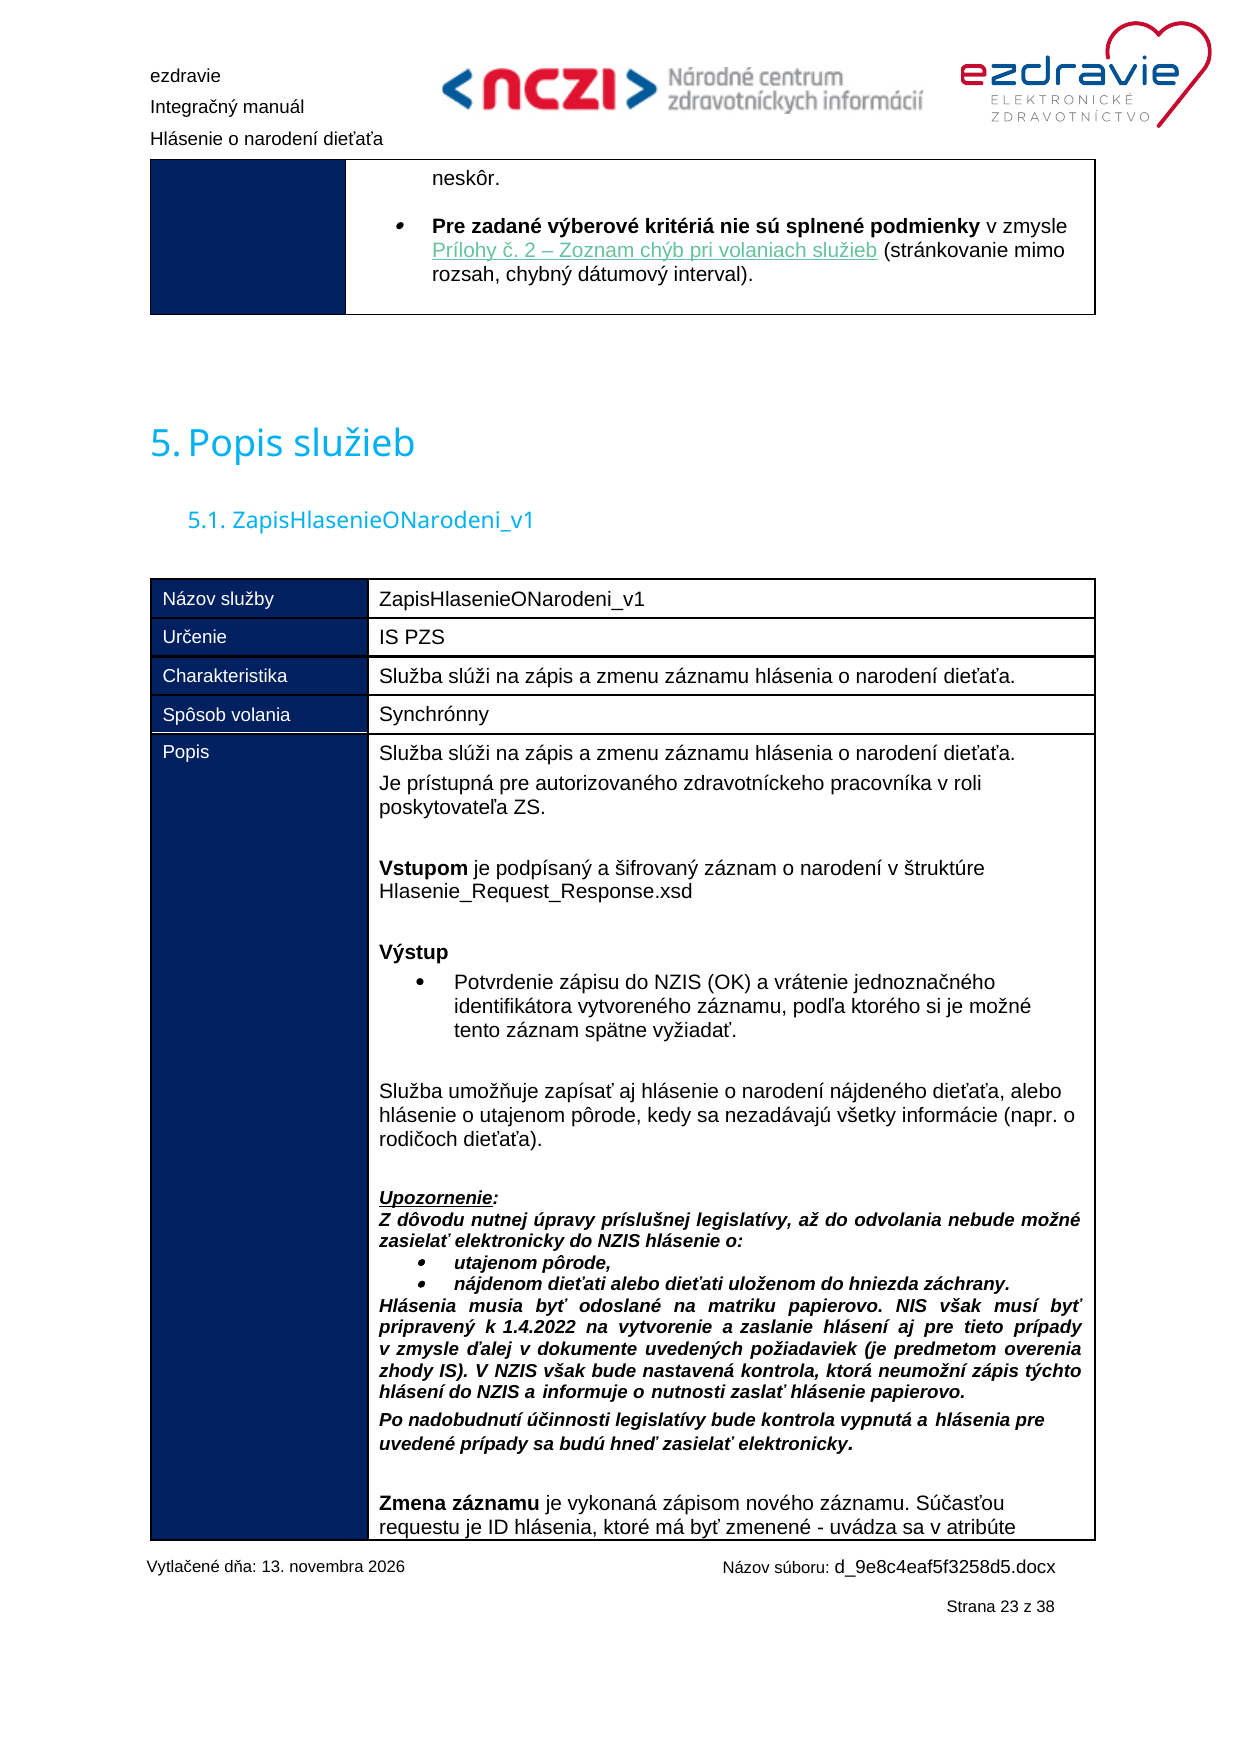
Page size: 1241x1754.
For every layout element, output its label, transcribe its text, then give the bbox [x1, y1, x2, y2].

subtitle ZapisHlasenieONarodeni_v1 [187, 504, 1090, 536]
table_header Názov služby [152, 580, 367, 617]
subtitle Popis služieb [150, 416, 1090, 467]
table_cell Určenie [152, 619, 367, 655]
table_cell Synchrónny [369, 696, 1094, 732]
table_cell Služba slúži na zápis a zmenu záznamu hlásenia o narodení dieťaťa. [369, 658, 1094, 694]
table_header ZapisHlasenieONarodeni_v1 [369, 580, 1094, 617]
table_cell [151, 160, 345, 314]
table_cell Charakteristika [152, 658, 367, 694]
picture [442, 67, 924, 114]
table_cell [369, 735, 1094, 1539]
picture [961, 21, 1212, 128]
table_cell IS PZS [369, 619, 1094, 655]
table_cell Popis [152, 735, 367, 1539]
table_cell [346, 160, 1094, 314]
table_cell Spôsob volania [152, 696, 367, 732]
